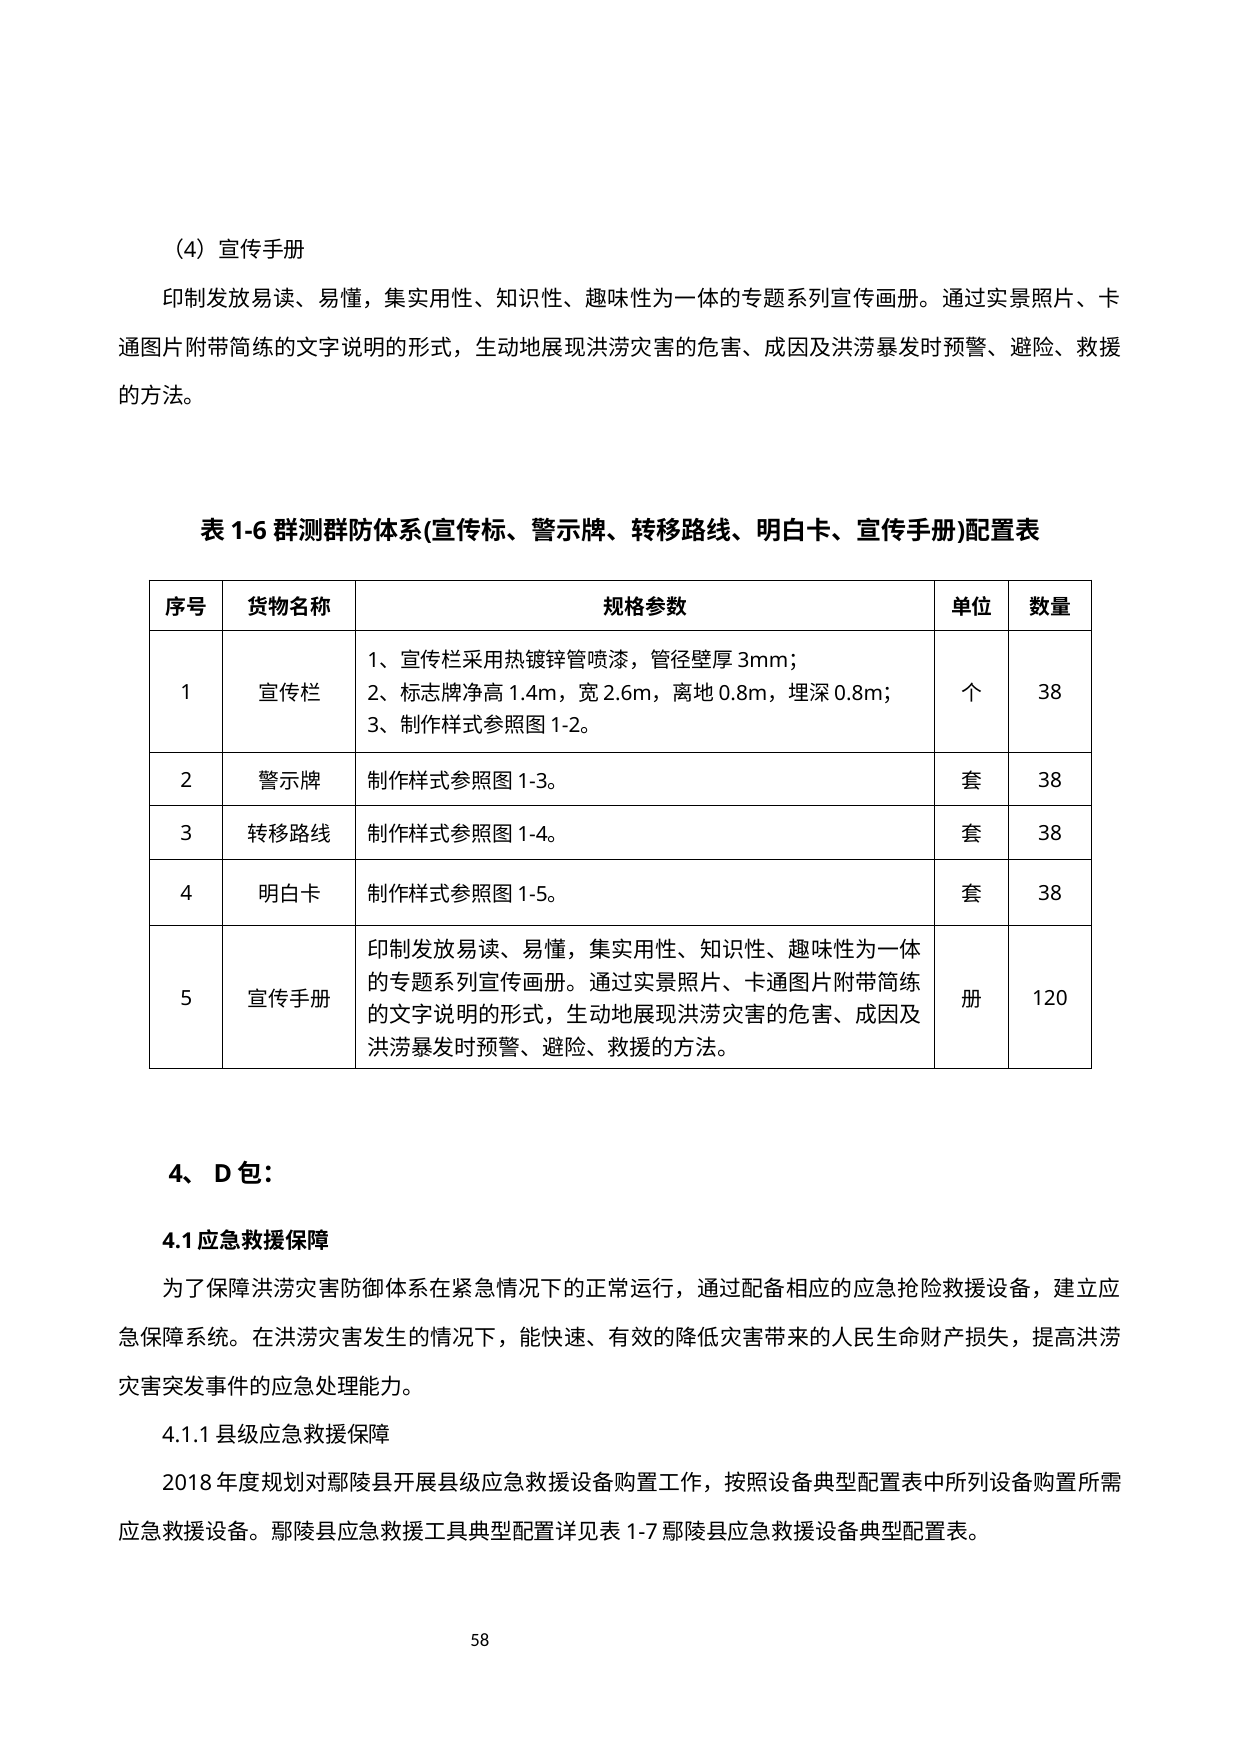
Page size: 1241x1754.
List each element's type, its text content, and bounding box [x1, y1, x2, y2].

table_cell 个 [935, 631, 1008, 752]
text 4.1.1县级应急救援保障 [118, 1417, 1122, 1449]
table_header 货物名称 [223, 581, 355, 629]
text 为了保障洪涝灾害防御体系在紧急情况下的正常运行，通过配备相应的应急抢险救援设备，建立应急保障系统。在洪涝灾害发生的情况下，能快速、有效的降低灾害带来的人民生命财产损失，提高洪涝灾害突发事件的应急处理能力。 [118, 1271, 1122, 1401]
table_header 单位 [935, 581, 1008, 629]
table_cell 宣传栏 [223, 631, 355, 752]
table_cell 转移路线 [223, 806, 355, 858]
table_cell 38 [1009, 753, 1091, 805]
table_cell 宣传手册 [223, 926, 355, 1067]
table_header 规格参数 [356, 581, 934, 629]
table_cell 印制发放易读、易懂，集实用性、知识性、趣味性为一体的专题系列宣传画册。通过实景照片、卡通图片附带简练的文字说明的形式，生动地展现洪涝灾害的危害、成因及洪涝暴发时预警、避险、救援的方法。 [356, 926, 934, 1067]
table_header 数量 [1009, 581, 1091, 629]
table_cell 制作样式参照图1-4。 [356, 806, 934, 858]
table_cell 5 [150, 926, 222, 1067]
table_header 序号 [150, 581, 222, 629]
table_cell 套 [935, 860, 1008, 925]
text 2018年度规划对鄢陵县开展县级应急救援设备购置工作，按照设备典型配置表中所列设备购置所需应急救援设备。鄢陵县应急救援工具典型配置详见表1-7鄢陵县应急救援设备典型配置表。 [118, 1465, 1122, 1546]
table_cell 册 [935, 926, 1008, 1067]
text 4.1应急救援保障 [118, 1223, 1122, 1255]
table_cell 警示牌 [223, 753, 355, 805]
table_cell 1 [150, 631, 222, 752]
table_cell 宣传栏采用热镀锌管喷漆，管径壁厚3mm； 标志牌净高1.4m，宽2.6m，离地0.8m，埋深0.8m； 3、制作样式参照图1-2。 [356, 631, 934, 752]
table_cell 3 [150, 806, 222, 858]
table_cell 套 [935, 806, 1008, 858]
table_cell 38 [1009, 806, 1091, 858]
table_cell 制作样式参照图1-5。 [356, 860, 934, 925]
table_cell 制作样式参照图1-3。 [356, 753, 934, 805]
text 4、 D包： [118, 1139, 1122, 1204]
text 印制发放易读、易懂，集实用性、知识性、趣味性为一体的专题系列宣传画册。通过实景照片、卡通图片附带简练的文字说明的形式，生动地展现洪涝灾害的危害、成因及洪涝暴发时预警、避险、救援的方法。 [118, 280, 1122, 410]
table_cell 120 [1009, 926, 1091, 1067]
table_cell 4 [150, 860, 222, 925]
table_cell 38 [1009, 631, 1091, 752]
table_cell 明白卡 [223, 860, 355, 925]
table_cell 套 [935, 753, 1008, 805]
text 表1-6 群测群防体系(宣传标、警示牌、转移路线、明白卡、宣传手册)配置表 [118, 496, 1122, 561]
text （4）宣传手册 [118, 232, 1122, 264]
table_cell 2 [150, 753, 222, 805]
table_cell 38 [1009, 860, 1091, 925]
